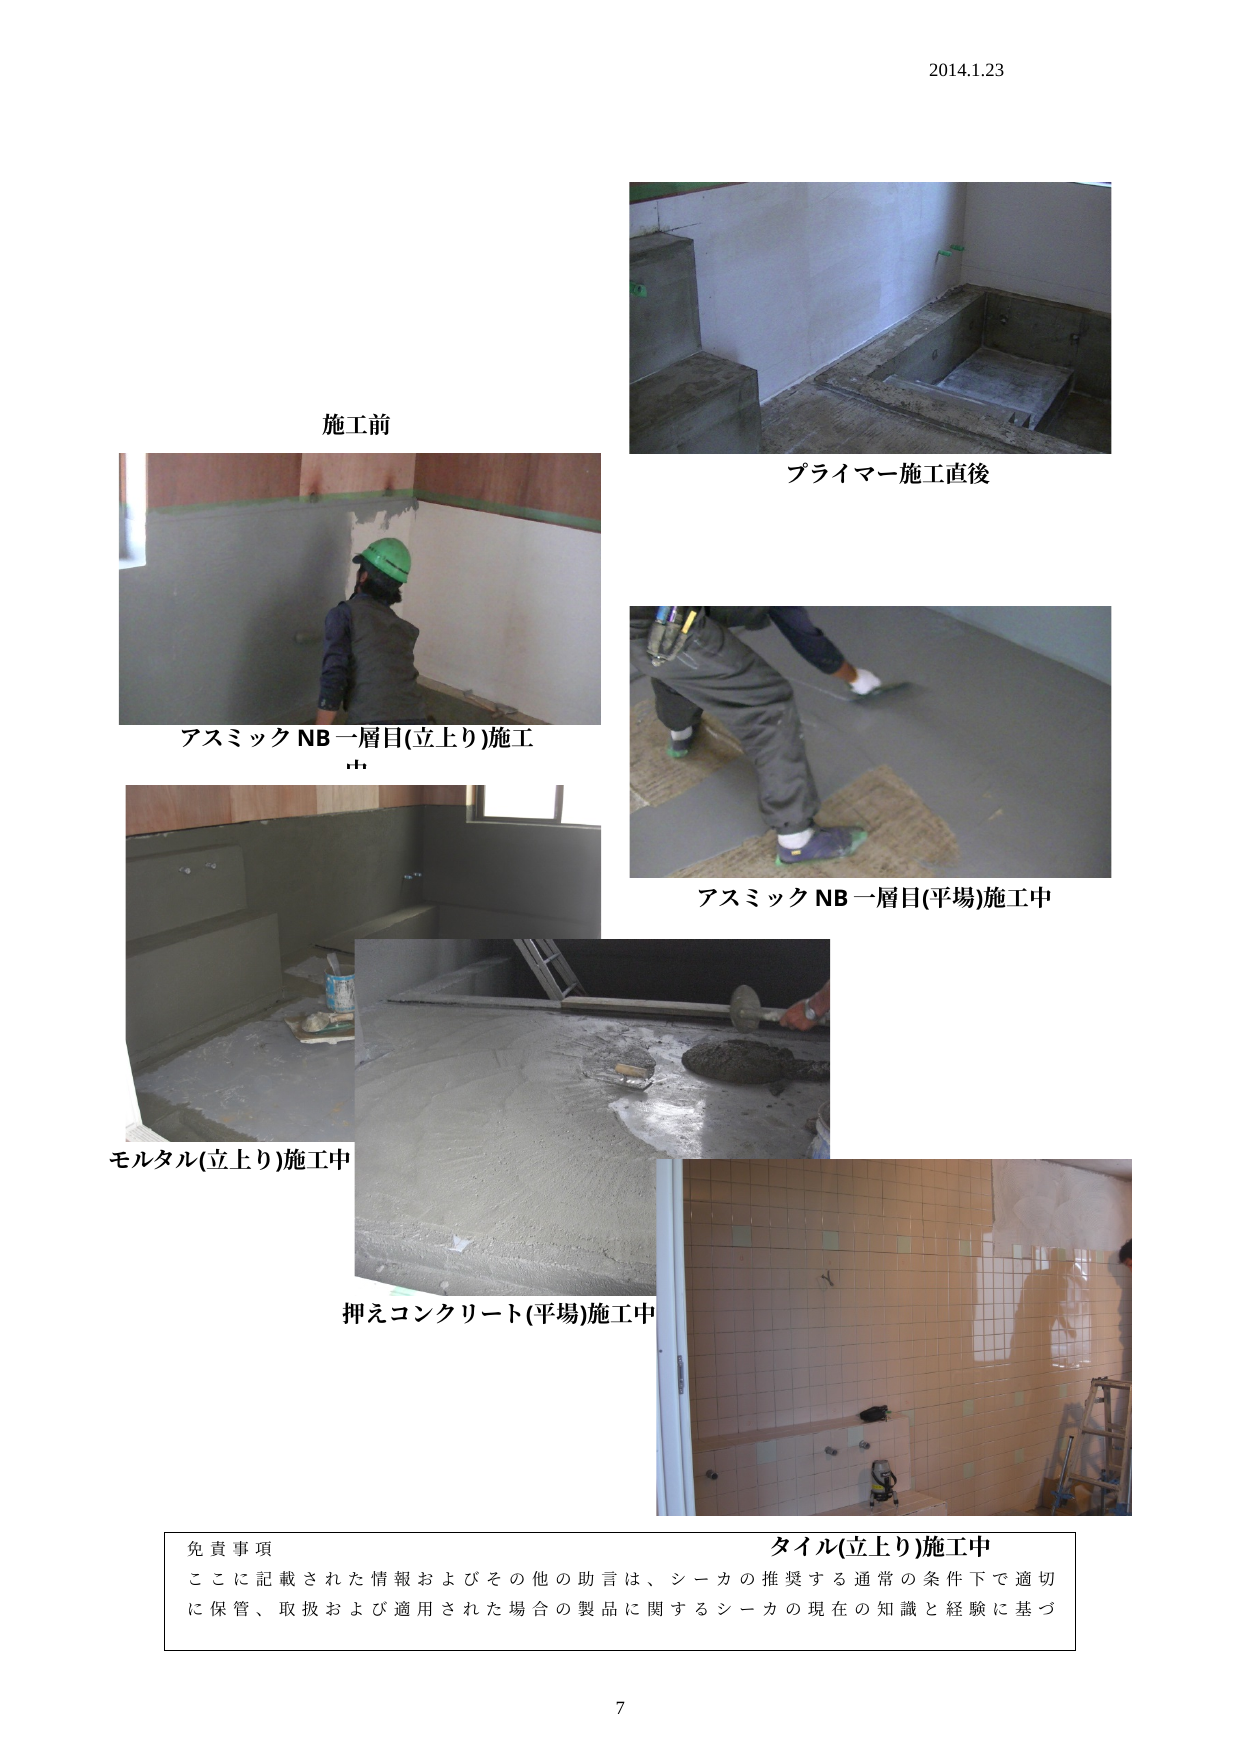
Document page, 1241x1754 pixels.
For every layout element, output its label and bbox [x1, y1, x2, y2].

table_header [165, 1533, 1075, 1650]
picture [118, 453, 601, 725]
picture [629, 606, 1112, 878]
picture [629, 182, 1112, 454]
picture [125, 785, 1132, 1516]
